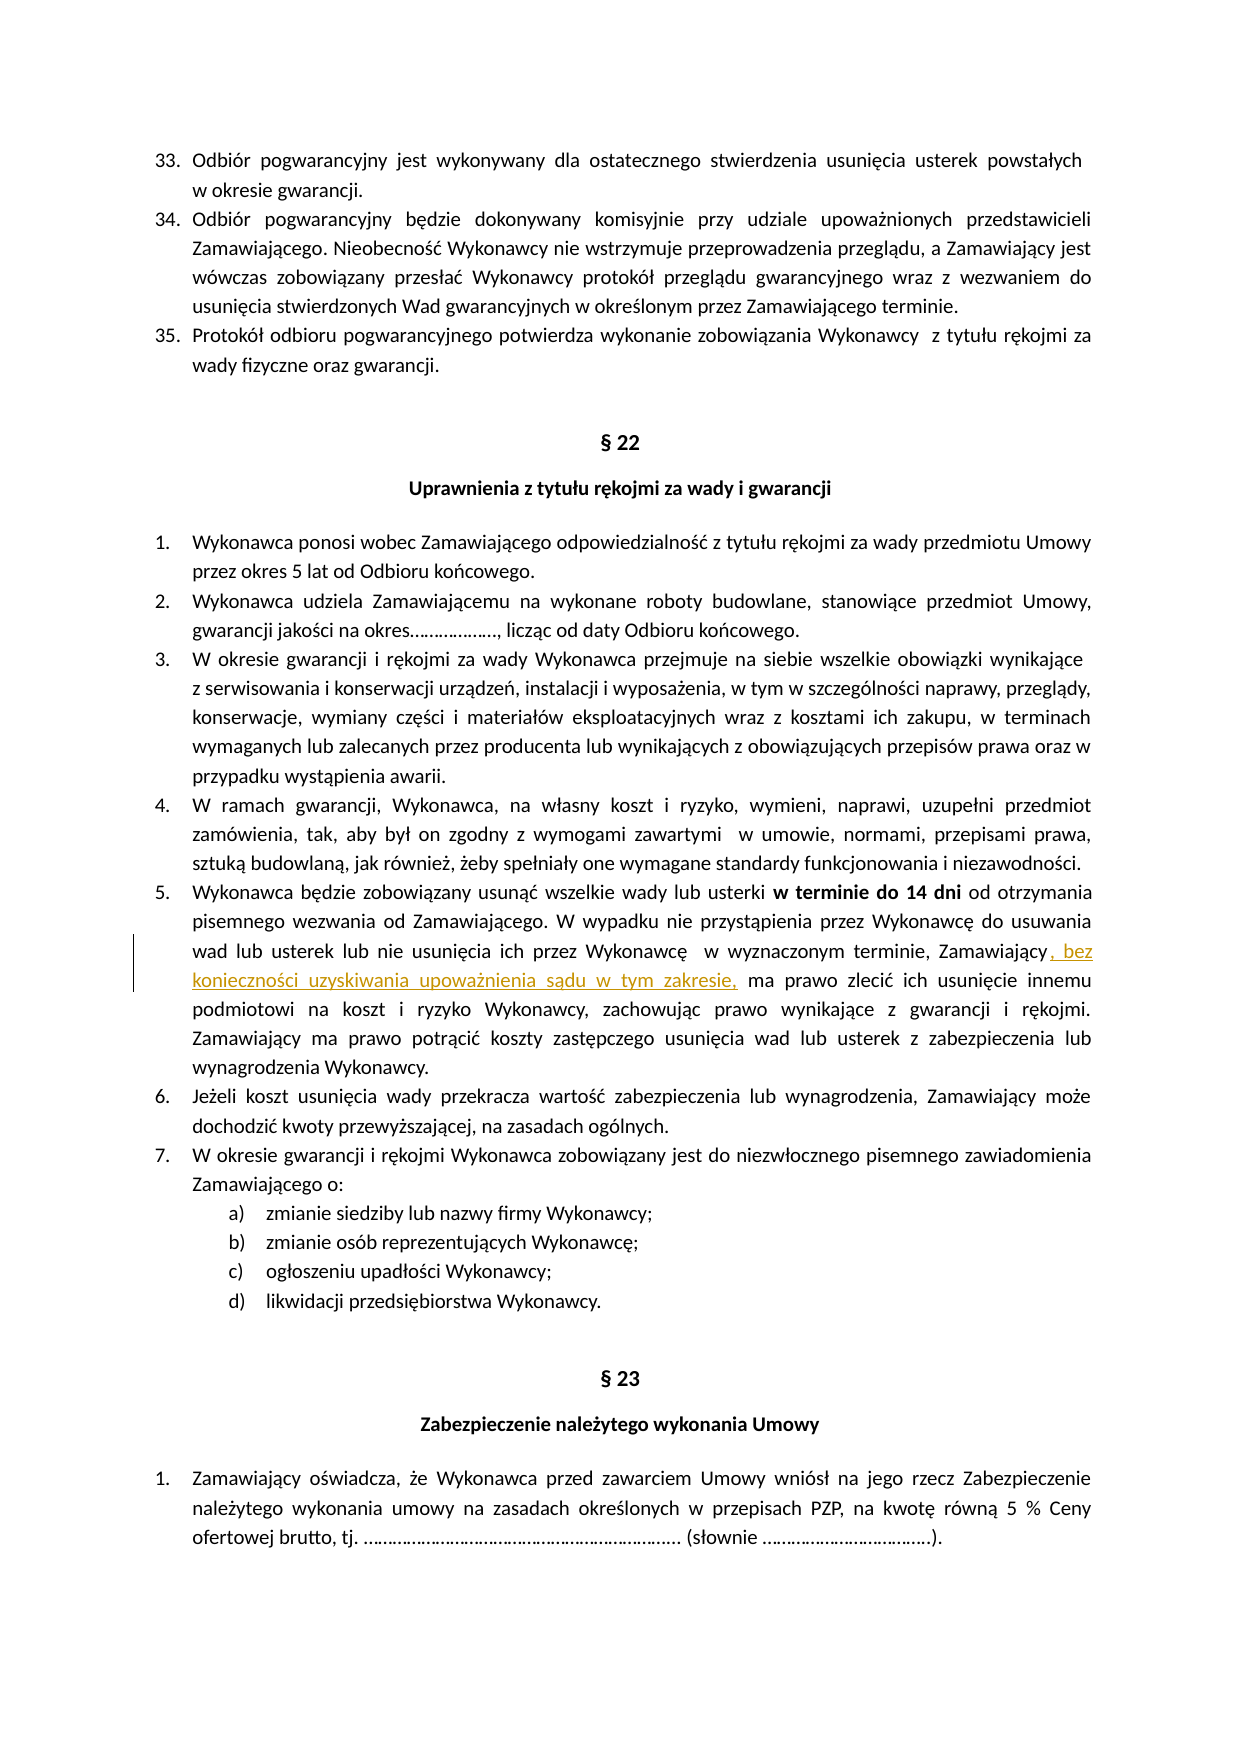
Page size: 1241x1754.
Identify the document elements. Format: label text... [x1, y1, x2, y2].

list Wykonawca udziela Zamawiającemu na wykonane roboty budowlane, stanowiące przedmiot Umowy, gwarancji jakości na okres………………, licząc od daty Odbioru końcowego. [154, 588, 1093, 642]
list Jeżeli koszt usunięcia wady przekracza wartość zabezpieczenia lub wynagrodzenia, Zamawiający może dochodzić kwoty przewyższającej, na zasadach ogólnych. [154, 1084, 1093, 1138]
list ogłoszeniu upadłości Wykonawcy; [228, 1259, 1093, 1284]
list Protokół odbioru pogwarancyjnego potwierdza wykonanie zobowiązania Wykonawcy z tytułu rękojmi za wady fizyczne oraz gwarancji. [154, 323, 1093, 377]
list W okresie gwarancji i rękojmi Wykonawca zobowiązany jest do niezwłocznego pisemnego zawiadomienia Zamawiającego o: [154, 1142, 1093, 1197]
list likwidacji przedsiębiorstwa Wykonawcy. [228, 1288, 1093, 1313]
list W ramach gwarancji, Wykonawca, na własny koszt i ryzyko, wymieni, naprawi, uzupełni przedmiot zamówienia, tak, aby był on zgodny z wymogami zawartymi w umowie, normami, przepisami prawa, sztuką budowlaną, jak również, żeby spełniały one wymagane standardy funkcjonowania i niezawodności. [154, 792, 1093, 876]
list Odbiór pogwarancyjny będzie dokonywany komisyjnie przy udziale upoważnionych przedstawicieli Zamawiającego. Nieobecność Wykonawcy nie wstrzymuje przeprowadzenia przeglądu, a Zamawiający jest wówczas zobowiązany przesłać Wykonawcy protokół przeglądu gwarancyjnego wraz z wezwaniem do usunięcia stwierdzonych Wad gwarancyjnych w określonym przez Zamawiającego terminie. [154, 206, 1093, 319]
list Wykonawca ponosi wobec Zamawiającego odpowiedzialność z tytułu rękojmi za wady przedmiotu Umowy przez okres 5 lat od Odbioru końcowego. [154, 529, 1093, 584]
text Zabezpieczenie należytego wykonania Umowy [148, 1411, 1093, 1436]
text Uprawnienia z tytułu rękojmi za wady i gwarancji [148, 475, 1093, 500]
list zmianie osób reprezentujących Wykonawcę; [228, 1229, 1093, 1255]
text § 23 [148, 1364, 1093, 1392]
text § 22 [148, 428, 1093, 456]
list Wykonawca będzie zobowiązany usunąć wszelkie wady lub usterki w terminie do 14 dni od otrzymania pisemnego wezwania od Zamawiającego. W wypadku nie przystąpienia przez Wykonawcę do usuwania wad lub usterek lub nie usunięcia ich przez Wykonawcę w wyznaczonym terminie, Zamawiający ma prawo zlecić ich usunięcie innemu podmiotowi na koszt i ryzyko Wykonawcy, zachowując prawo wynikające z gwarancji i rękojmi. Zamawiający ma prawo potrącić koszty zastępczego usunięcia wad lub usterek z zabezpieczenia lub wynagrodzenia Wykonawcy. [154, 879, 1093, 1080]
list W okresie gwarancji i rękojmi za wady Wykonawca przejmuje na siebie wszelkie obowiązki wynikające z serwisowania i konserwacji urządzeń, instalacji i wyposażenia, w tym w szczególności naprawy, przeglądy, konserwacje, wymiany części i materiałów eksploatacyjnych wraz z kosztami ich zakupu, w terminach wymaganych lub zalecanych przez producenta lub wynikających z obowiązujących przepisów prawa oraz w przypadku wystąpienia awarii. [154, 646, 1093, 788]
list Zamawiający oświadcza, że Wykonawca przed zawarciem Umowy wniósł na jego rzecz Zabezpieczenie należytego wykonania umowy na zasadach określonych w przepisach PZP, na kwotę równą 5 % Ceny ofertowej brutto, tj. ………………………………………………………... (słownie ……………………………..). [154, 1466, 1093, 1549]
list zmianie siedziby lub nazwy firmy Wykonawcy; [228, 1200, 1093, 1226]
list Odbiór pogwarancyjny jest wykonywany dla ostatecznego stwierdzenia usunięcia usterek powstałych w okresie gwarancji. [154, 148, 1093, 202]
